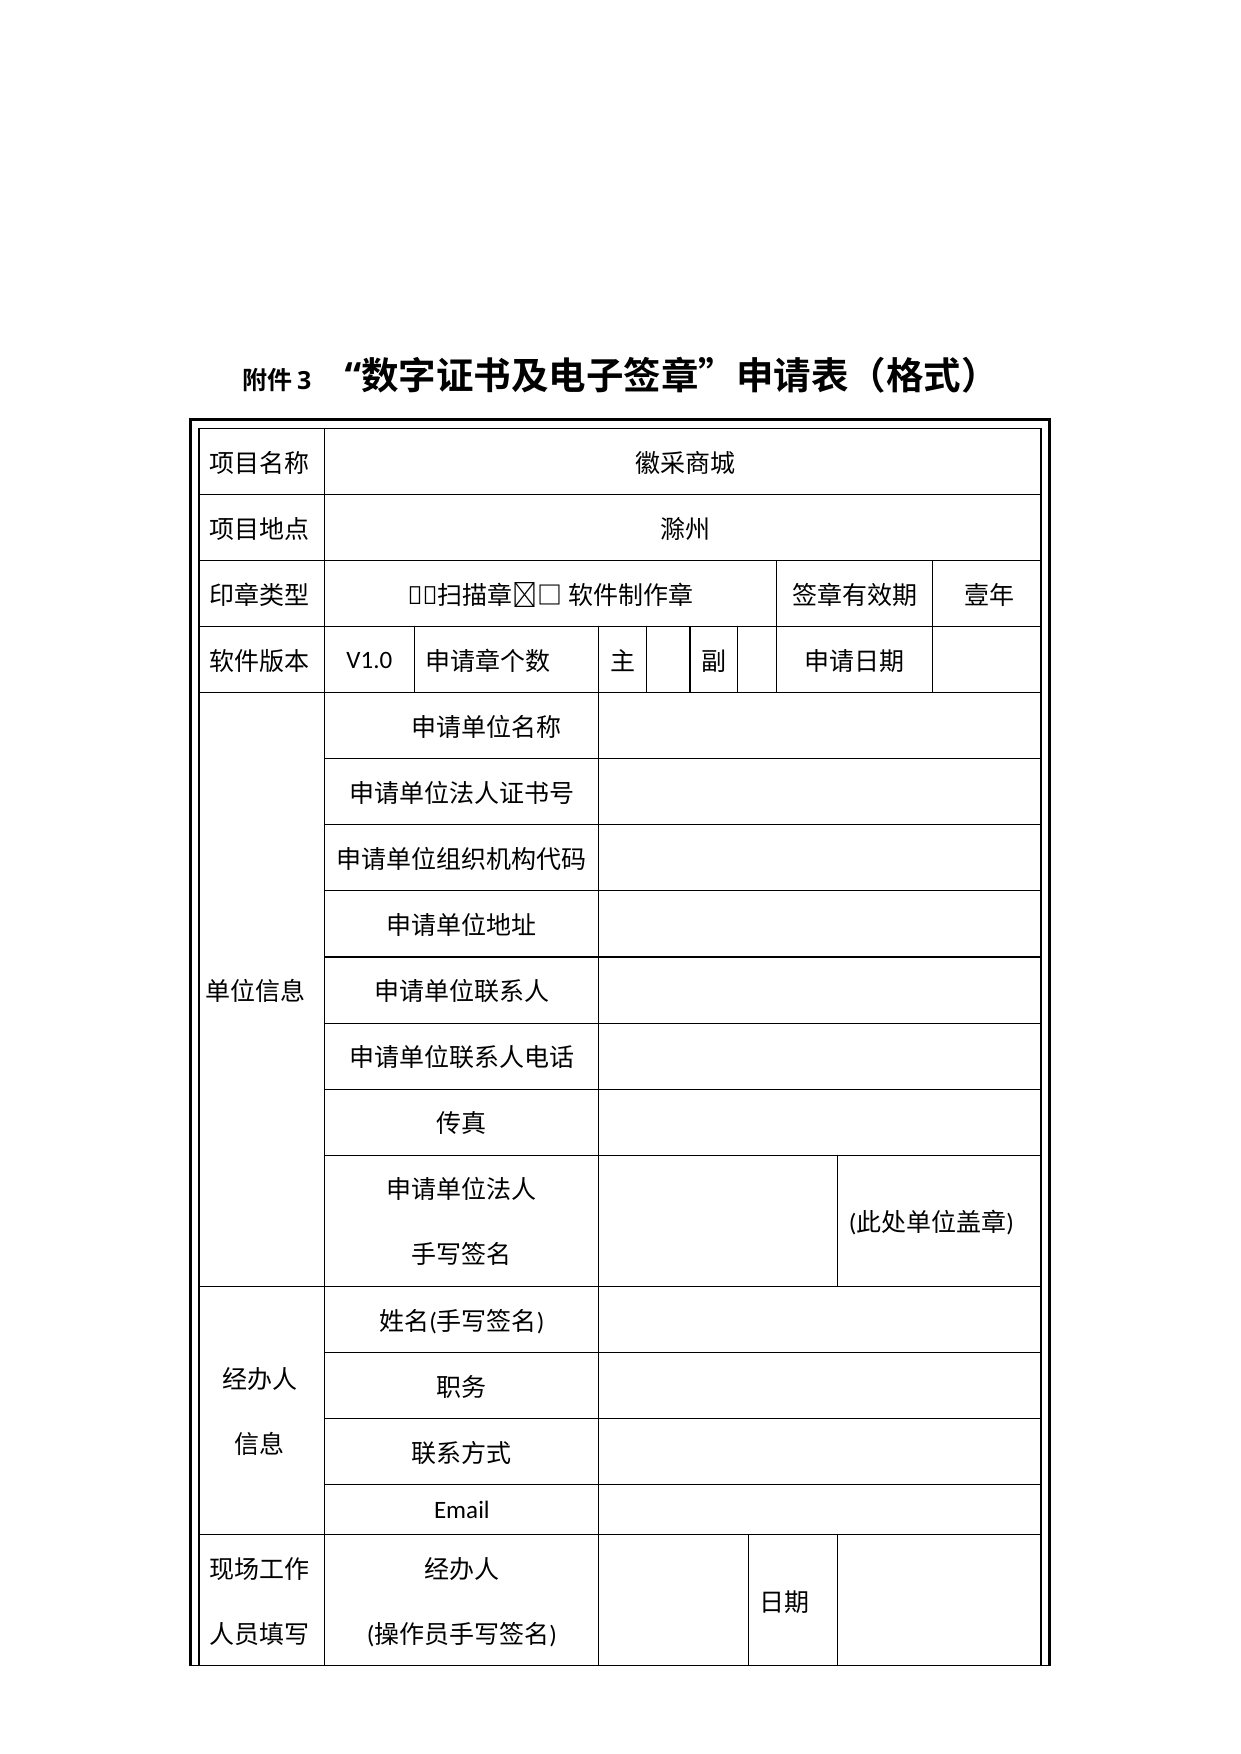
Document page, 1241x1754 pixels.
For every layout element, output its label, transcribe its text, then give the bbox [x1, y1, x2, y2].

table_cell 壹年 [933, 561, 1040, 626]
table_cell 日期 [749, 1535, 837, 1665]
table_cell [1042, 1534, 1046, 1665]
table_cell 项目地点 [200, 495, 324, 560]
table_cell [599, 1535, 748, 1665]
table_cell 申请单位联系人电话 [325, 1024, 598, 1088]
table_cell 扫描章□ 软件制作章 [325, 561, 776, 626]
table_cell 姓名(手写签名) [325, 1287, 598, 1352]
table_cell [738, 627, 776, 692]
table_cell 软件版本 [200, 627, 324, 692]
table_cell 申请单位地址 [325, 891, 598, 956]
table_cell 滁州 [325, 495, 1040, 560]
table_cell [599, 1156, 837, 1286]
table_cell [599, 1024, 1040, 1088]
table_cell 职务 [325, 1353, 598, 1418]
table_cell [1042, 956, 1046, 1022]
table_cell 经办人 (操作员手写签名) [325, 1535, 598, 1665]
table_cell 经办人 信息 [200, 1287, 324, 1534]
table_cell Email [325, 1485, 598, 1534]
table_cell [1042, 1484, 1046, 1534]
table_header 项目名称 [194, 421, 324, 494]
table_cell 联系方式 [325, 1419, 598, 1484]
table_cell V1.0 [325, 627, 414, 692]
table_cell [599, 825, 1040, 890]
table_cell 申请单位组织机构代码 [325, 825, 598, 890]
table_header 徽采商城 [324, 421, 1046, 494]
table_cell [599, 958, 1040, 1022]
title 附件3 “数字证书及电子签章”申请表（格式） [110, 341, 1130, 406]
table_cell [1042, 1352, 1046, 1418]
table_cell [647, 627, 689, 692]
table_cell 传真 [325, 1090, 598, 1154]
table_cell 签章有效期 [777, 561, 932, 626]
table_cell [599, 759, 1040, 824]
table_cell 申请单位法人证书号 [325, 759, 598, 824]
table_cell 申请章个数 [415, 627, 598, 692]
table_cell 现场工作人员填写 [200, 1535, 324, 1665]
table_cell [599, 693, 1040, 758]
table_cell [599, 1090, 1040, 1154]
table_cell [1042, 1023, 1046, 1088]
table_cell [1042, 890, 1046, 956]
table_cell 申请日期 [777, 627, 932, 692]
table_cell 印章类型 [200, 561, 324, 626]
table_cell 申请单位法人 手写签名 [325, 1156, 598, 1286]
table_cell 申请单位名称 [325, 693, 598, 758]
table_cell [1042, 1089, 1046, 1154]
table_cell 副 [691, 627, 737, 692]
table_cell [1042, 758, 1046, 824]
table_cell [599, 1485, 1040, 1534]
table_cell [599, 891, 1040, 956]
table_cell (此处单位盖章) [838, 1156, 1040, 1286]
table_cell [838, 1535, 1040, 1665]
table_cell [1042, 824, 1046, 890]
table_cell [1042, 1286, 1046, 1352]
table_cell 申请单位联系人 [325, 958, 598, 1022]
table_cell [1042, 1418, 1046, 1484]
table_cell [1042, 692, 1046, 758]
table_cell [599, 1287, 1040, 1352]
table_cell [599, 1419, 1040, 1484]
table_cell [1042, 626, 1046, 692]
table_cell 主 [599, 627, 646, 692]
table_cell [933, 627, 1040, 692]
table_cell 单位信息 [200, 693, 324, 1286]
table_cell [599, 1353, 1040, 1418]
